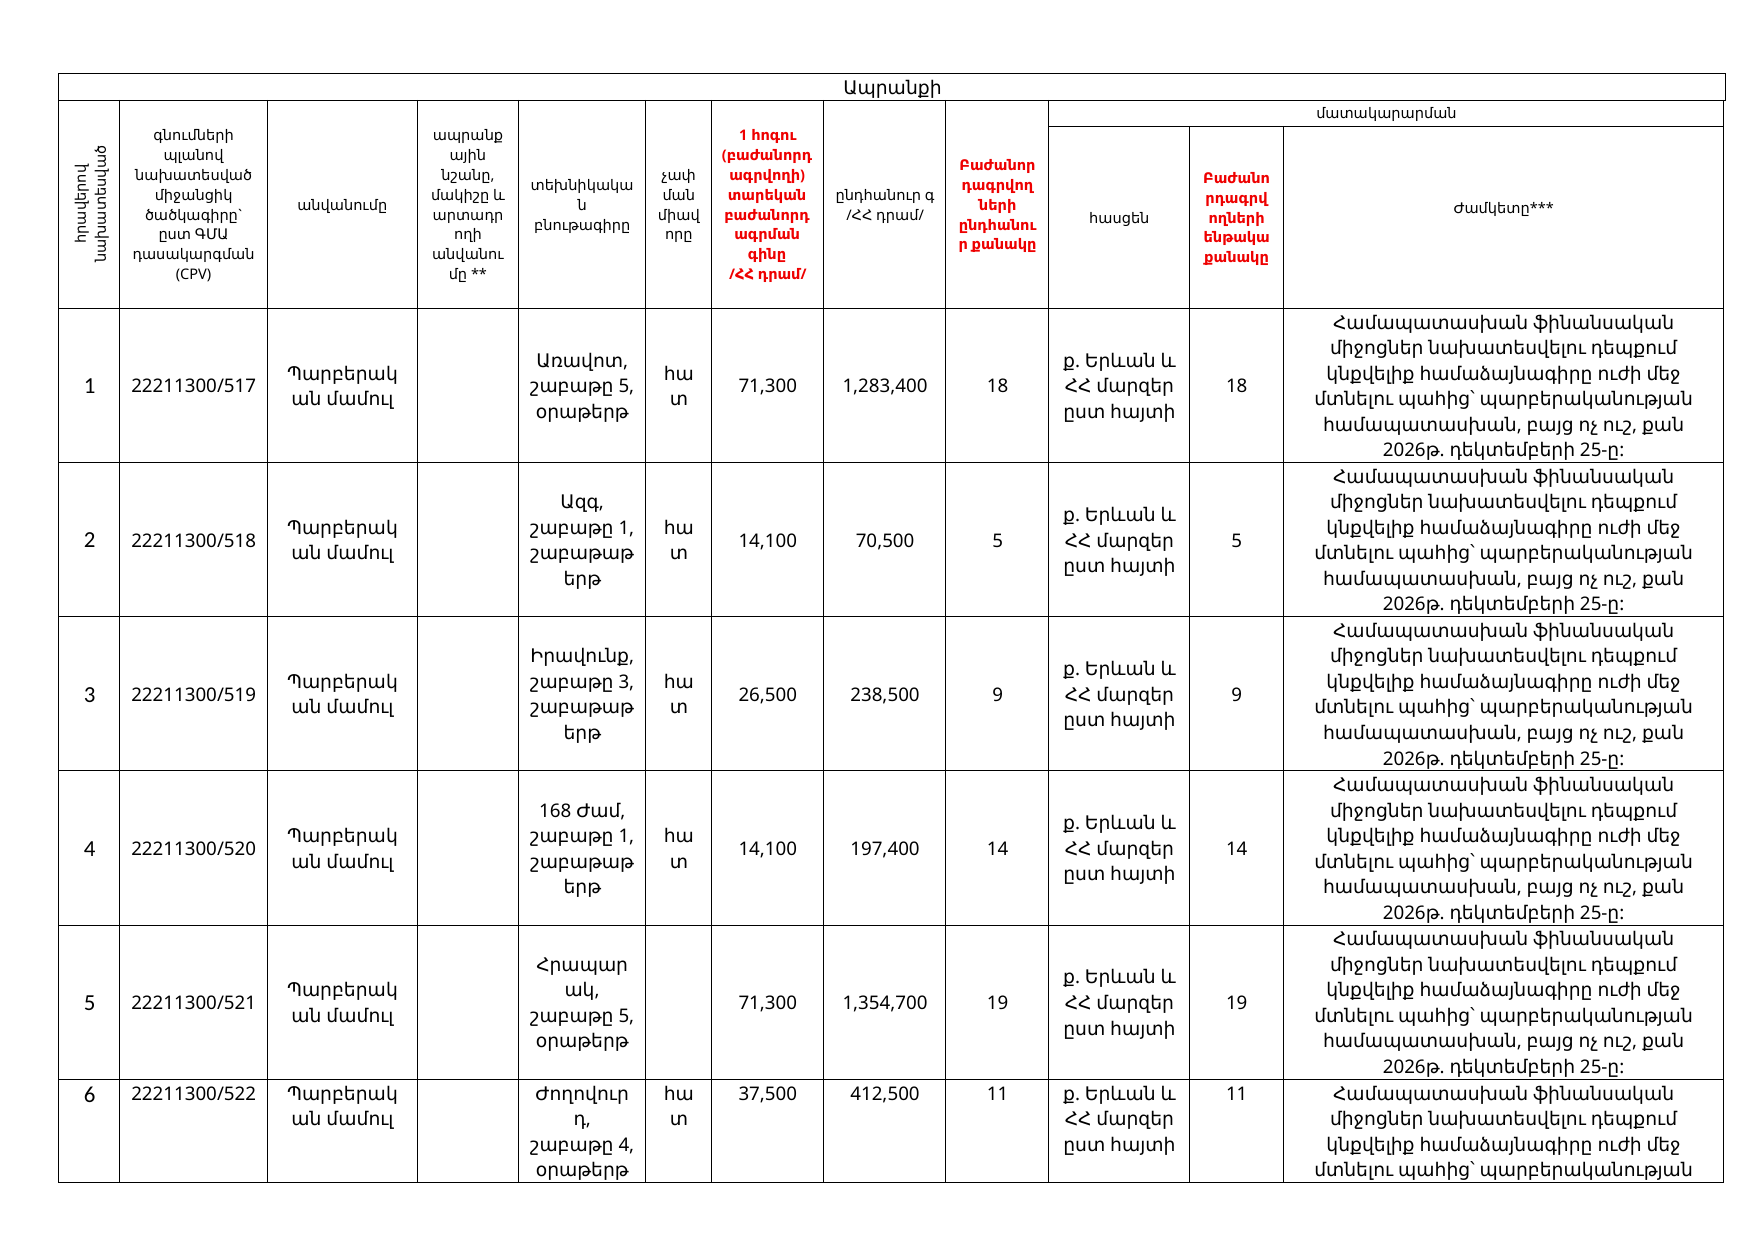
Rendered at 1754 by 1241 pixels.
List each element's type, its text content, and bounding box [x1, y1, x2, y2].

table_cell 19 [946, 926, 1048, 1079]
table_cell 238,500 [824, 617, 945, 770]
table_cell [1284, 1080, 1723, 1182]
table_cell ք. Երևան և ՀՀ մարզեր ըստ հայտի [1049, 926, 1189, 1079]
table_cell հասցեն [1049, 127, 1189, 308]
table_cell 4 [59, 771, 119, 924]
table_cell Առավոտ, շաբաթը 5, օրաթերթ [519, 309, 645, 462]
table_cell Բաժանորդագրվողների ենթակա քանակը [1190, 127, 1283, 308]
table_cell 2 [59, 463, 119, 616]
table_cell անվանումը [268, 101, 417, 308]
table_cell Ազգ, շաբաթը 1, շաբաթաթերթ [519, 463, 645, 616]
table_cell 5 [59, 926, 119, 1079]
table_cell 19 [1190, 926, 1283, 1079]
table_cell 1,354,700 [824, 926, 945, 1079]
table_cell 26,500 [712, 617, 823, 770]
table_cell Պարբերական մամուլ [268, 771, 417, 924]
table_cell հատ [646, 771, 711, 924]
table_cell 1 [59, 309, 119, 462]
table_cell հրավերով նախատեսված չափաբաժնի համարը [59, 101, 119, 308]
table_cell [418, 771, 518, 924]
table_cell 22211300/518 [120, 463, 267, 616]
table_cell 11 [946, 1080, 1048, 1182]
table_cell 11 [1190, 1080, 1283, 1182]
table_cell 14,100 [712, 463, 823, 616]
table_cell 22211300/519 [120, 617, 267, 770]
table_cell 37,500 [712, 1080, 823, 1182]
table_cell 22211300/520 [120, 771, 267, 924]
table_cell Հրապարակ, շաբաթը 5, օրաթերթ [519, 926, 645, 1079]
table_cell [519, 1080, 645, 1182]
table_cell 22211300/522 [120, 1080, 267, 1182]
table_cell [418, 309, 518, 462]
table_cell [418, 463, 518, 616]
table_cell Պարբերական մամուլ [268, 309, 417, 462]
table_cell 168 Ժամ, շաբաթը 1, շաբաթաթերթ [519, 771, 645, 924]
table_cell 18 [946, 309, 1048, 462]
table_cell 71,300 [712, 309, 823, 462]
table_cell 5 [946, 463, 1048, 616]
table_cell Պարբերական մամուլ [268, 463, 417, 616]
table_cell հատ [646, 617, 711, 770]
table_cell 9 [1190, 617, 1283, 770]
table_cell [646, 926, 711, 1079]
table_cell 1 հոգու (բաժանորդագրվողի) տարեկան բաժանորդագրման գինը /ՀՀ դրամ/ [712, 101, 823, 308]
table_cell չափման միավորը [646, 101, 711, 308]
table_cell 9 [946, 617, 1048, 770]
table_cell գնումների պլանով նախատեսված միջանցիկ ծածկագիրը` ըստ ԳՄԱ դասակարգման (CPV) [120, 101, 267, 308]
table_header Ապրանքի [59, 74, 1725, 100]
table_cell հատ [646, 309, 711, 462]
table_cell ք. Երևան և ՀՀ մարզեր ըստ հայտի [1049, 617, 1189, 770]
table_cell ք. Երևան և ՀՀ մարզեր ըստ հայտի [1049, 309, 1189, 462]
table_cell Պարբերական մամուլ [268, 926, 417, 1079]
table_cell Բաժանորդագրվողների ընդհանուր քանակը [946, 101, 1048, 308]
table_cell 14 [1190, 771, 1283, 924]
table_cell 6 [59, 1080, 119, 1182]
table_cell 22211300/517 [120, 309, 267, 462]
table_cell 412,500 [824, 1080, 945, 1182]
table_cell [418, 617, 518, 770]
table_cell Պարբերական մամուլ [268, 1080, 417, 1182]
table_cell 1,283,400 [824, 309, 945, 462]
table_cell [418, 1080, 518, 1182]
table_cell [1049, 1080, 1189, 1182]
table_cell ք. Երևան և ՀՀ մարզեր ըստ հայտի [1049, 463, 1189, 616]
table_cell 14,100 [712, 771, 823, 924]
table_cell 71,300 [712, 926, 823, 1079]
table_cell [418, 926, 518, 1079]
table_cell մատակարարման [1049, 101, 1723, 126]
table_cell հատ [646, 1080, 711, 1182]
table_cell Պարբերական մամուլ [268, 617, 417, 770]
table_cell 14 [946, 771, 1048, 924]
table_cell 5 [1190, 463, 1283, 616]
table_cell 3 [59, 617, 119, 770]
table_cell Իրավունք, շաբաթը 3, շաբաթաթերթ [519, 617, 645, 770]
table_cell ընդհանուր գ /ՀՀ դրամ/ [824, 101, 945, 308]
table_cell 22211300/521 [120, 926, 267, 1079]
table_cell ապրանքային նշանը, մակիշը և արտադրողի անվանումը ** [418, 101, 518, 308]
table_cell Ժամկետը*** [1284, 127, 1723, 308]
table_cell հատ [646, 463, 711, 616]
table_cell 70,500 [824, 463, 945, 616]
table_cell 18 [1190, 309, 1283, 462]
table_cell 197,400 [824, 771, 945, 924]
table_cell ք. Երևան և ՀՀ մարզեր ըստ հայտի [1049, 771, 1189, 924]
table_cell տեխնիկական բնութագիրը [519, 101, 645, 308]
